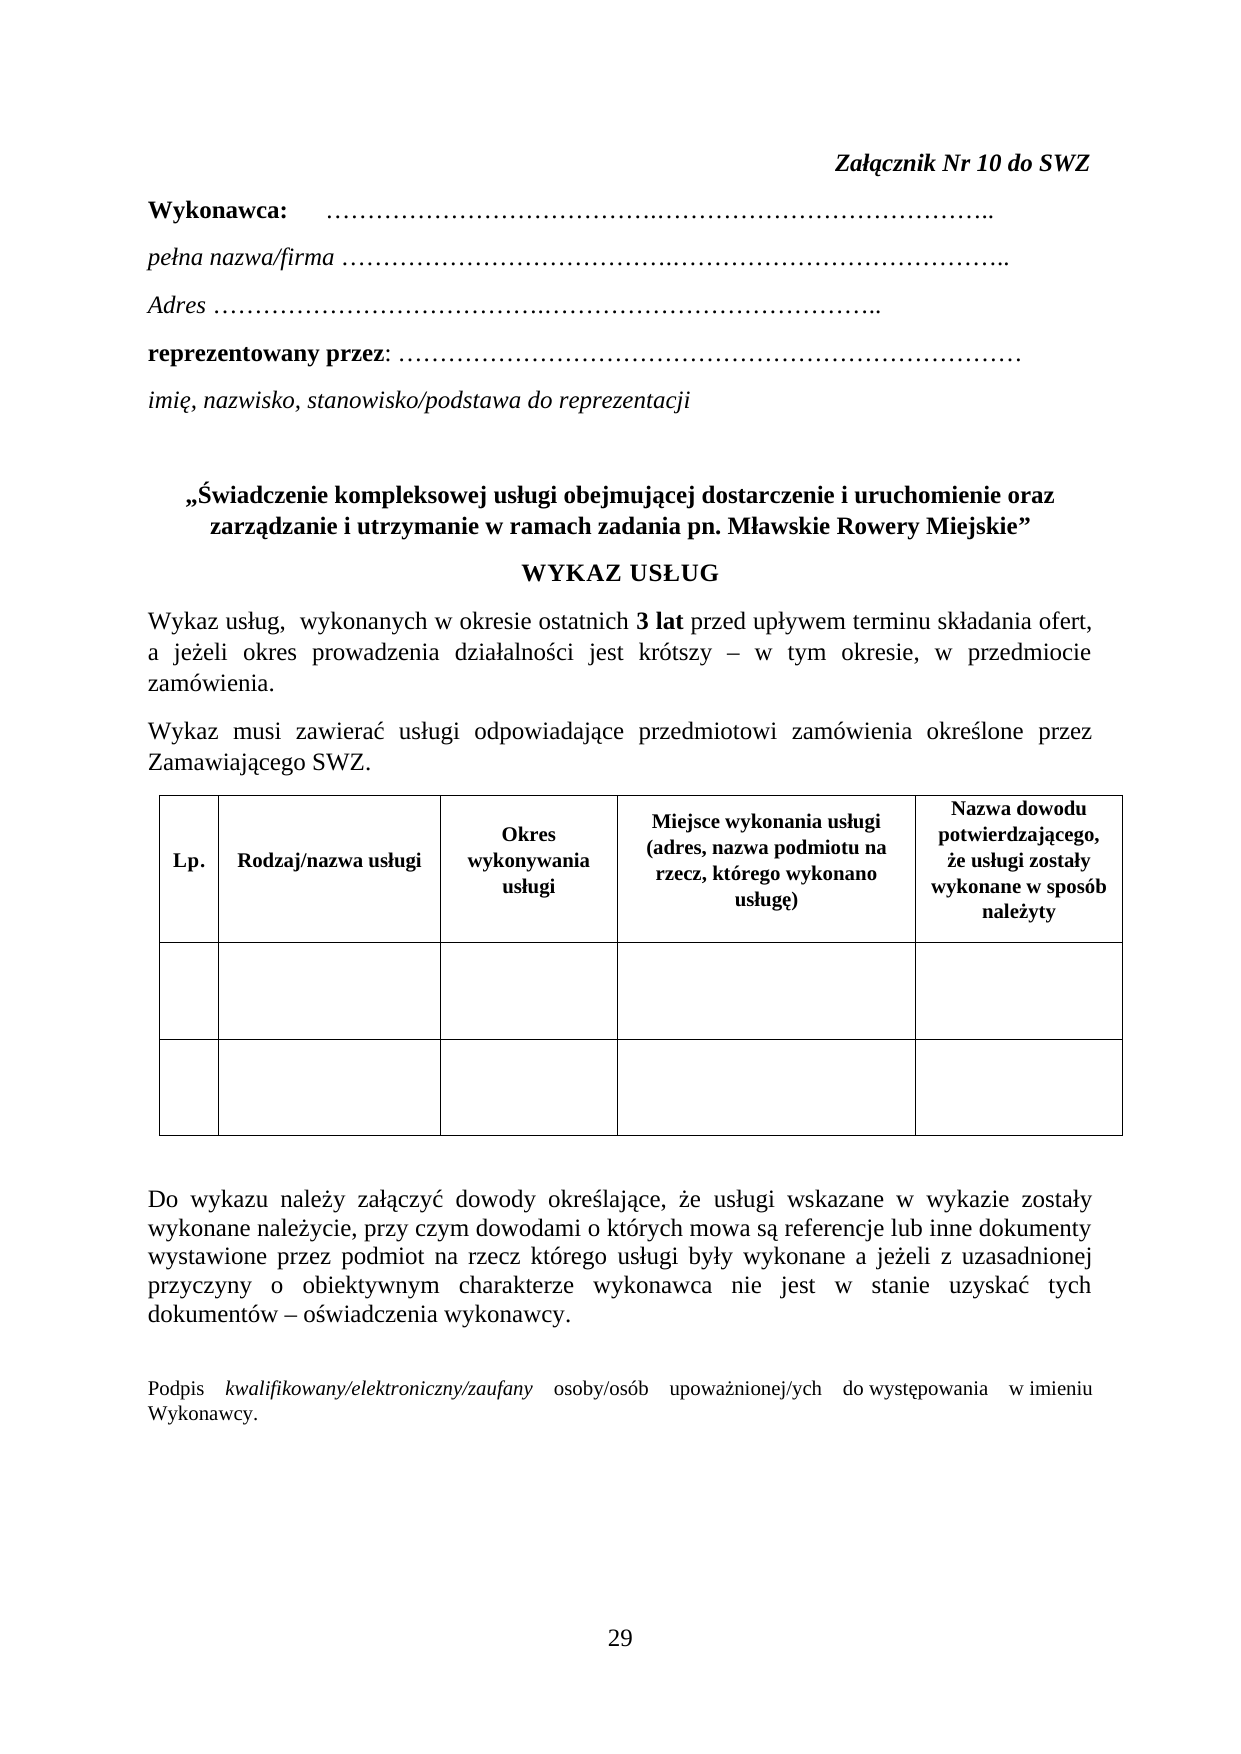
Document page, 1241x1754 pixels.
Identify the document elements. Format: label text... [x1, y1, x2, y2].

table_cell [219, 943, 440, 1039]
text Podpis kwalifikowany/elektroniczny/zaufany osoby/osób upoważnionej/ych do występowania w imieniu Wykonawcy. [148, 1375, 1093, 1425]
text Do wykazu należy załączyć dowody określające, że usługi wskazane w wykazie zostały wykonane należycie, przy czym dowodami o których mowa są referencje lub inne dokumenty wystawione przez podmiot na rzecz którego usługi były wykonane a jeżeli z uzasadnionej przyczyny o obiektywnym charakterze wykonawca nie jest w stanie uzyskać tych dokumentów – oświadczenia wykonawcy. [148, 1184, 1093, 1328]
table_cell [916, 943, 1122, 1039]
table_cell [160, 1040, 218, 1135]
table_cell [219, 1040, 440, 1135]
text Adres ………………………………….………………………………….. [148, 290, 1093, 319]
table_cell [160, 943, 218, 1039]
text „Świadczenie kompleksowej usługi obejmującej dostarczenie i uruchomienie oraz zarządzanie i utrzymanie w ramach zadania pn. Mławskie Rowery Miejskie” [148, 480, 1093, 539]
text Wykaz musi zawierać usługi odpowiadające przedmiotowi zamówienia określone przez Zamawiającego SWZ. [148, 716, 1093, 776]
table_header Miejsce wykonania usługi (adres, nazwa podmiotu na rzecz, którego wykonano usługę) [618, 796, 915, 942]
table_header Okres wykonywania usługi [441, 796, 617, 942]
table_header Lp. [160, 796, 218, 942]
text Wykaz usług, wykonanych w okresie ostatnich 3 lat przed upływem terminu składania ofert, a jeżeli okres prowadzenia działalności jest krótszy – w tym okresie, w przedmiocie zamówienia. [148, 606, 1093, 697]
table_cell [441, 1040, 617, 1135]
table_cell [618, 943, 915, 1039]
text pełna nazwa/firma ………………………………….………………………………….. [148, 242, 1093, 271]
text WYKAZ USŁUG [148, 558, 1093, 587]
text imię, nazwisko, stanowisko/podstawa do reprezentacji [148, 385, 1093, 414]
table_cell [441, 943, 617, 1039]
table_header Rodzaj/nazwa usługi [219, 796, 440, 942]
table_cell [916, 1040, 1122, 1135]
table_header Nazwa dowodu potwierdzającego, że usługi zostały wykonane w sposób należyty [916, 796, 1122, 942]
text Załącznik Nr 10 do SWZ [148, 148, 1093, 176]
text Wykonawca: ………………………………….………………………………….. [148, 195, 1093, 224]
table_cell [618, 1040, 915, 1135]
text reprezentowany przez: ………………………………………………………………… [148, 338, 1093, 367]
